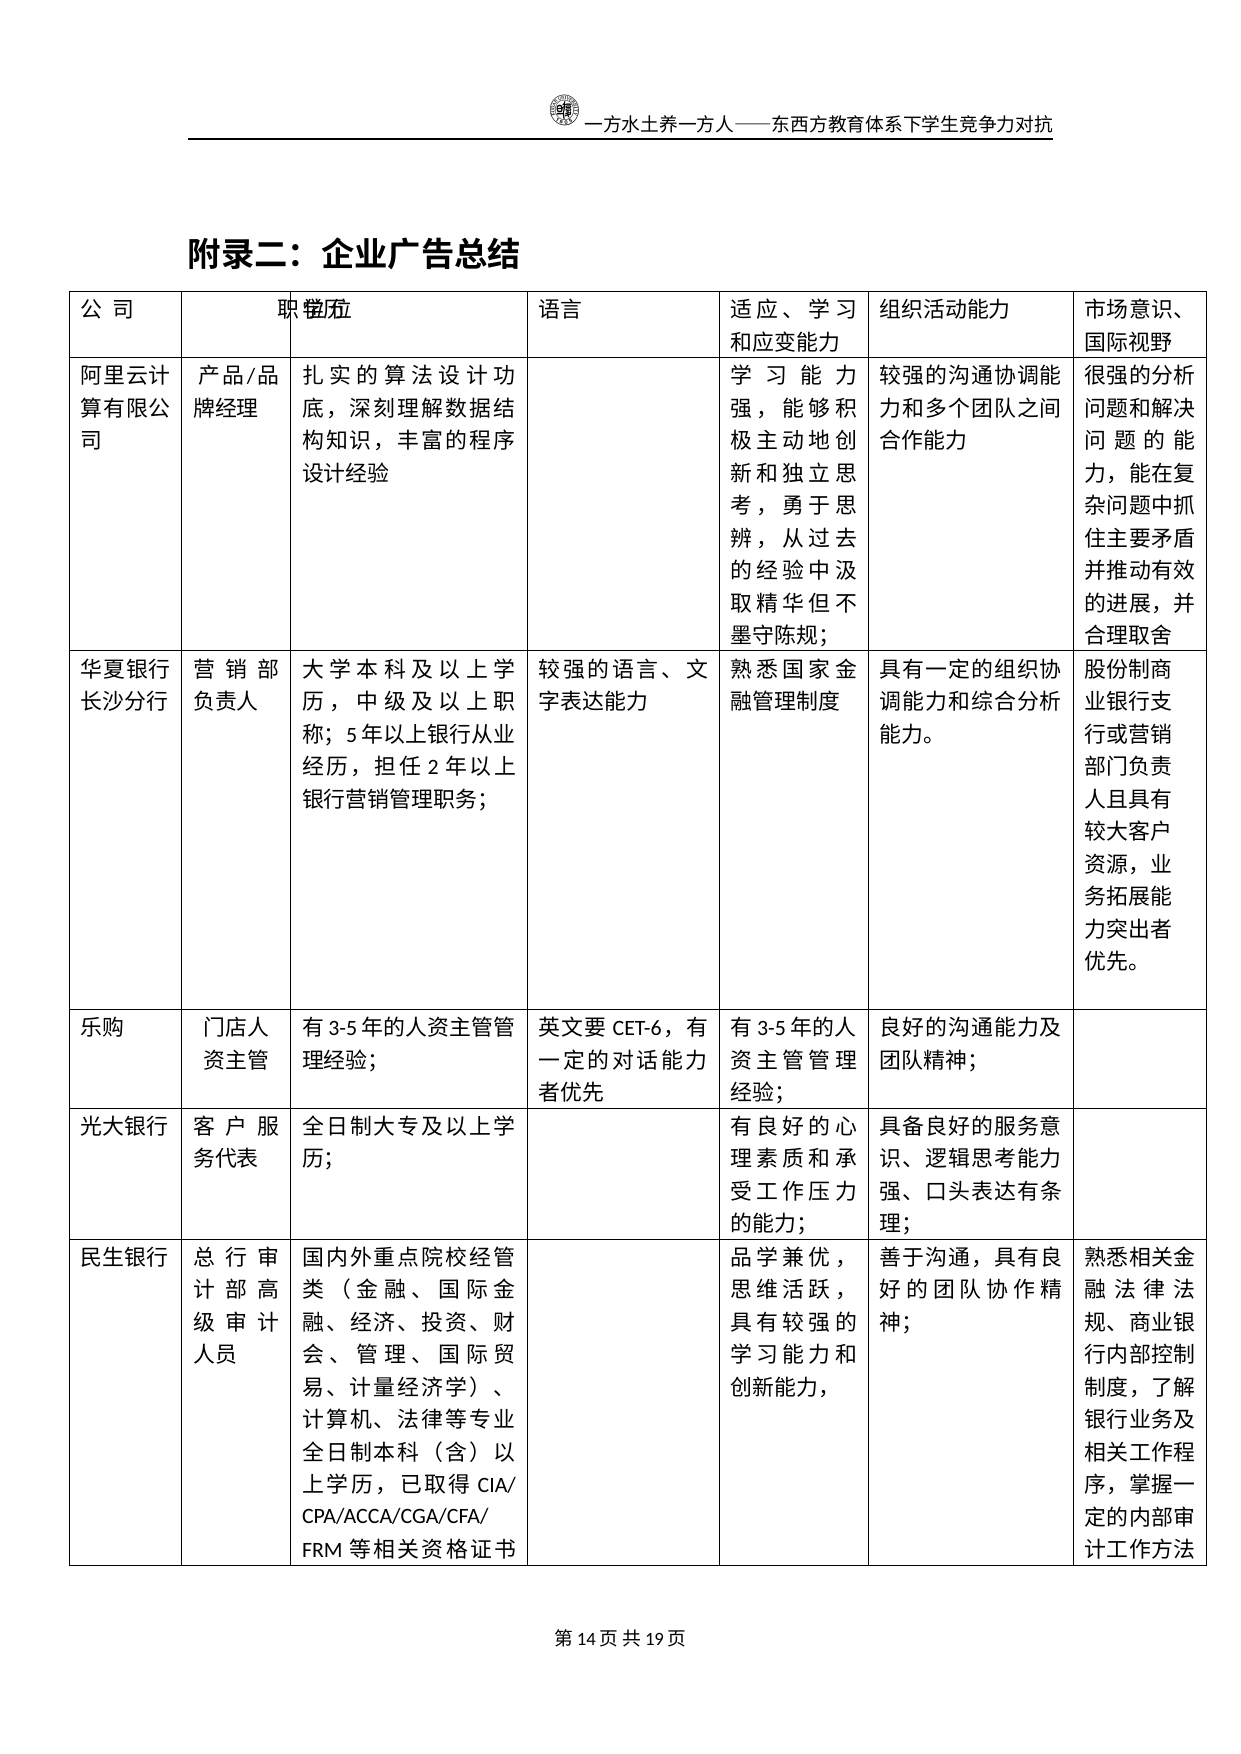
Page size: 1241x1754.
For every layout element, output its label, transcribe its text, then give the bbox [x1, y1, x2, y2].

table_cell [1074, 1109, 1206, 1238]
table_cell 全日制大专及以上学历； [291, 1109, 527, 1238]
picture [543, 88, 584, 131]
table_cell 熟悉国家金融管理制度 [720, 651, 868, 1009]
table_cell 阿里云计算有限公司 [70, 358, 181, 650]
table_cell [528, 358, 719, 650]
table_cell 产品/品牌经理 [182, 358, 290, 650]
table_header 职 位 位 [182, 292, 290, 357]
table_cell 较强的语言、文字表达能力 [528, 651, 719, 1009]
table_cell 具有一定的组织协调能力和综合分析能力。 [869, 651, 1073, 1009]
table_header 公 司 [70, 292, 181, 357]
title 附录二：企业广告总结 [187, 219, 1053, 284]
table_header 组织活动能力 [869, 292, 1073, 357]
table_cell 大学本科及以上学历，中级及以上职称；5年以上银行从业经历，担任2年以上银行营销管理职务； [291, 651, 527, 1009]
table_header 学历 [291, 292, 527, 357]
table_cell 较强的沟通协调能力和多个团队之间合作能力 [869, 358, 1073, 650]
table_cell 有3-5年的人资主管管理经验； [291, 1010, 527, 1107]
table_cell 很强的分析问题和解决问题的能力，能在复杂问题中抓住主要矛盾并推动有效的进展，并合理取舍 [1074, 358, 1206, 650]
table_cell 总行审计部高级审计人员 [182, 1240, 290, 1564]
table_header 语言 [528, 292, 719, 357]
table_cell 英文要CET-6，有一定的对话能力者优先 [528, 1010, 719, 1107]
table_cell 有3-5年的人资主管管理经验； [720, 1010, 868, 1107]
table_cell 学习能力强，能够积极主动地创新和独立思考，勇于思辨，从过去的经验中汲取精华但不墨守陈规； [720, 358, 868, 650]
table_cell 华夏银行长沙分行 [70, 651, 181, 1009]
table_cell 门店人资主管 [182, 1010, 290, 1107]
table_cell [291, 1240, 527, 1564]
table_cell [1074, 1010, 1206, 1107]
table_cell 扎实的算法设计功底，深刻理解数据结构知识，丰富的程序设计经验 [291, 358, 527, 650]
table_cell 营销部负责人 [182, 651, 290, 1009]
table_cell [1074, 1240, 1206, 1564]
table_header 市场意识、国际视野 [1074, 292, 1206, 357]
table_cell 民生银行 [70, 1240, 181, 1564]
table_cell 具备良好的服务意识、逻辑思考能力强、口头表达有条理； [869, 1109, 1073, 1238]
table_cell [1074, 651, 1206, 1009]
table_cell 良好的沟通能力及团队精神； [869, 1010, 1073, 1107]
table_cell 有良好的心理素质和承受工作压力的能力； [720, 1109, 868, 1238]
table_cell 乐购 [70, 1010, 181, 1107]
table_cell [528, 1109, 719, 1238]
table_cell 善于沟通，具有良好的团队协作精神； [869, 1240, 1073, 1564]
table_cell [528, 1240, 719, 1564]
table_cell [720, 1240, 868, 1564]
table_header 适应、学习和应变能力 [720, 292, 868, 357]
table_cell 光大银行 [70, 1109, 181, 1238]
table_cell 客户服务代表 [182, 1109, 290, 1238]
